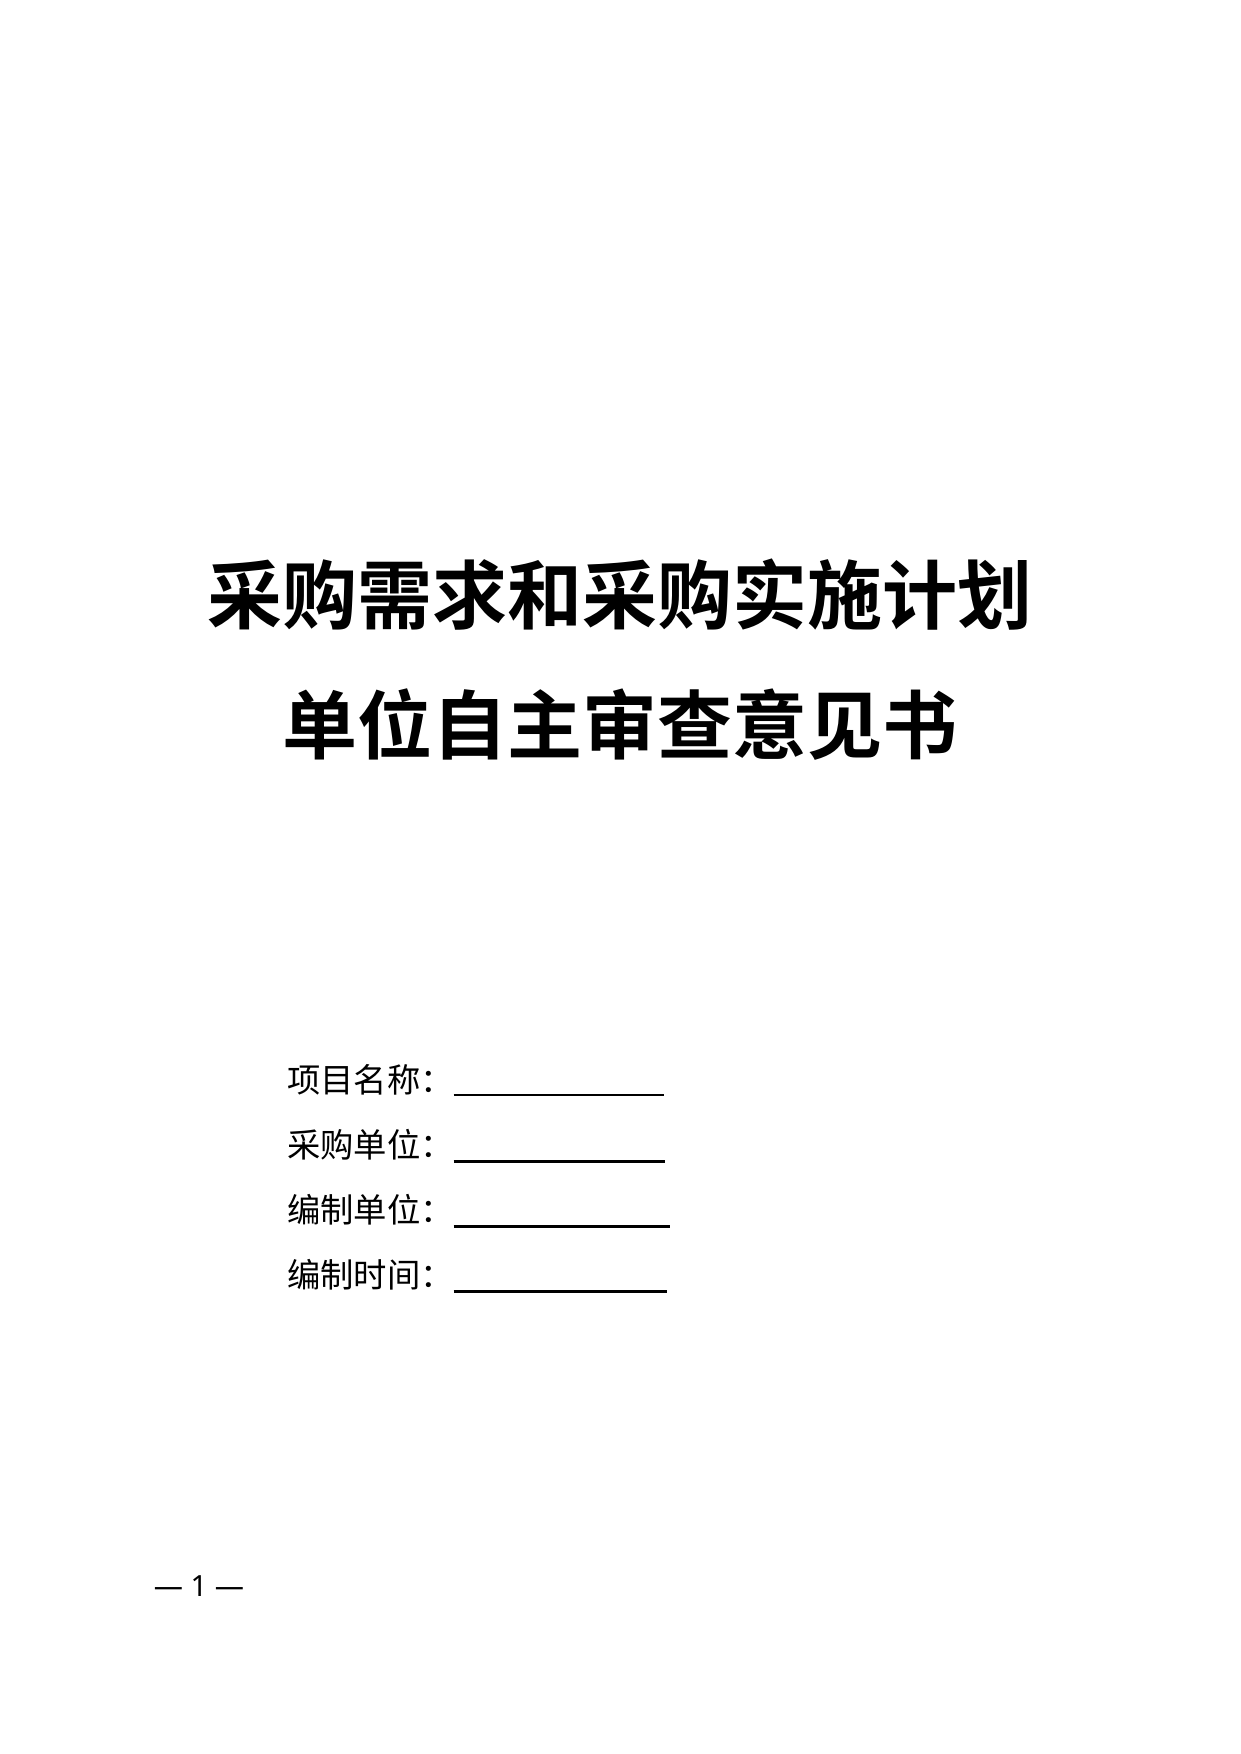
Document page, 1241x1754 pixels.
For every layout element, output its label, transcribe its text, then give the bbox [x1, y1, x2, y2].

text 单位自主审查意见书 [153, 655, 1087, 785]
text 项目名称： [153, 1045, 1087, 1110]
text 编制单位： [153, 1175, 1087, 1240]
text 采购单位： [153, 1110, 1087, 1175]
text 采购需求和采购实施计划 [153, 525, 1087, 655]
text 编制时间： [153, 1240, 1087, 1305]
